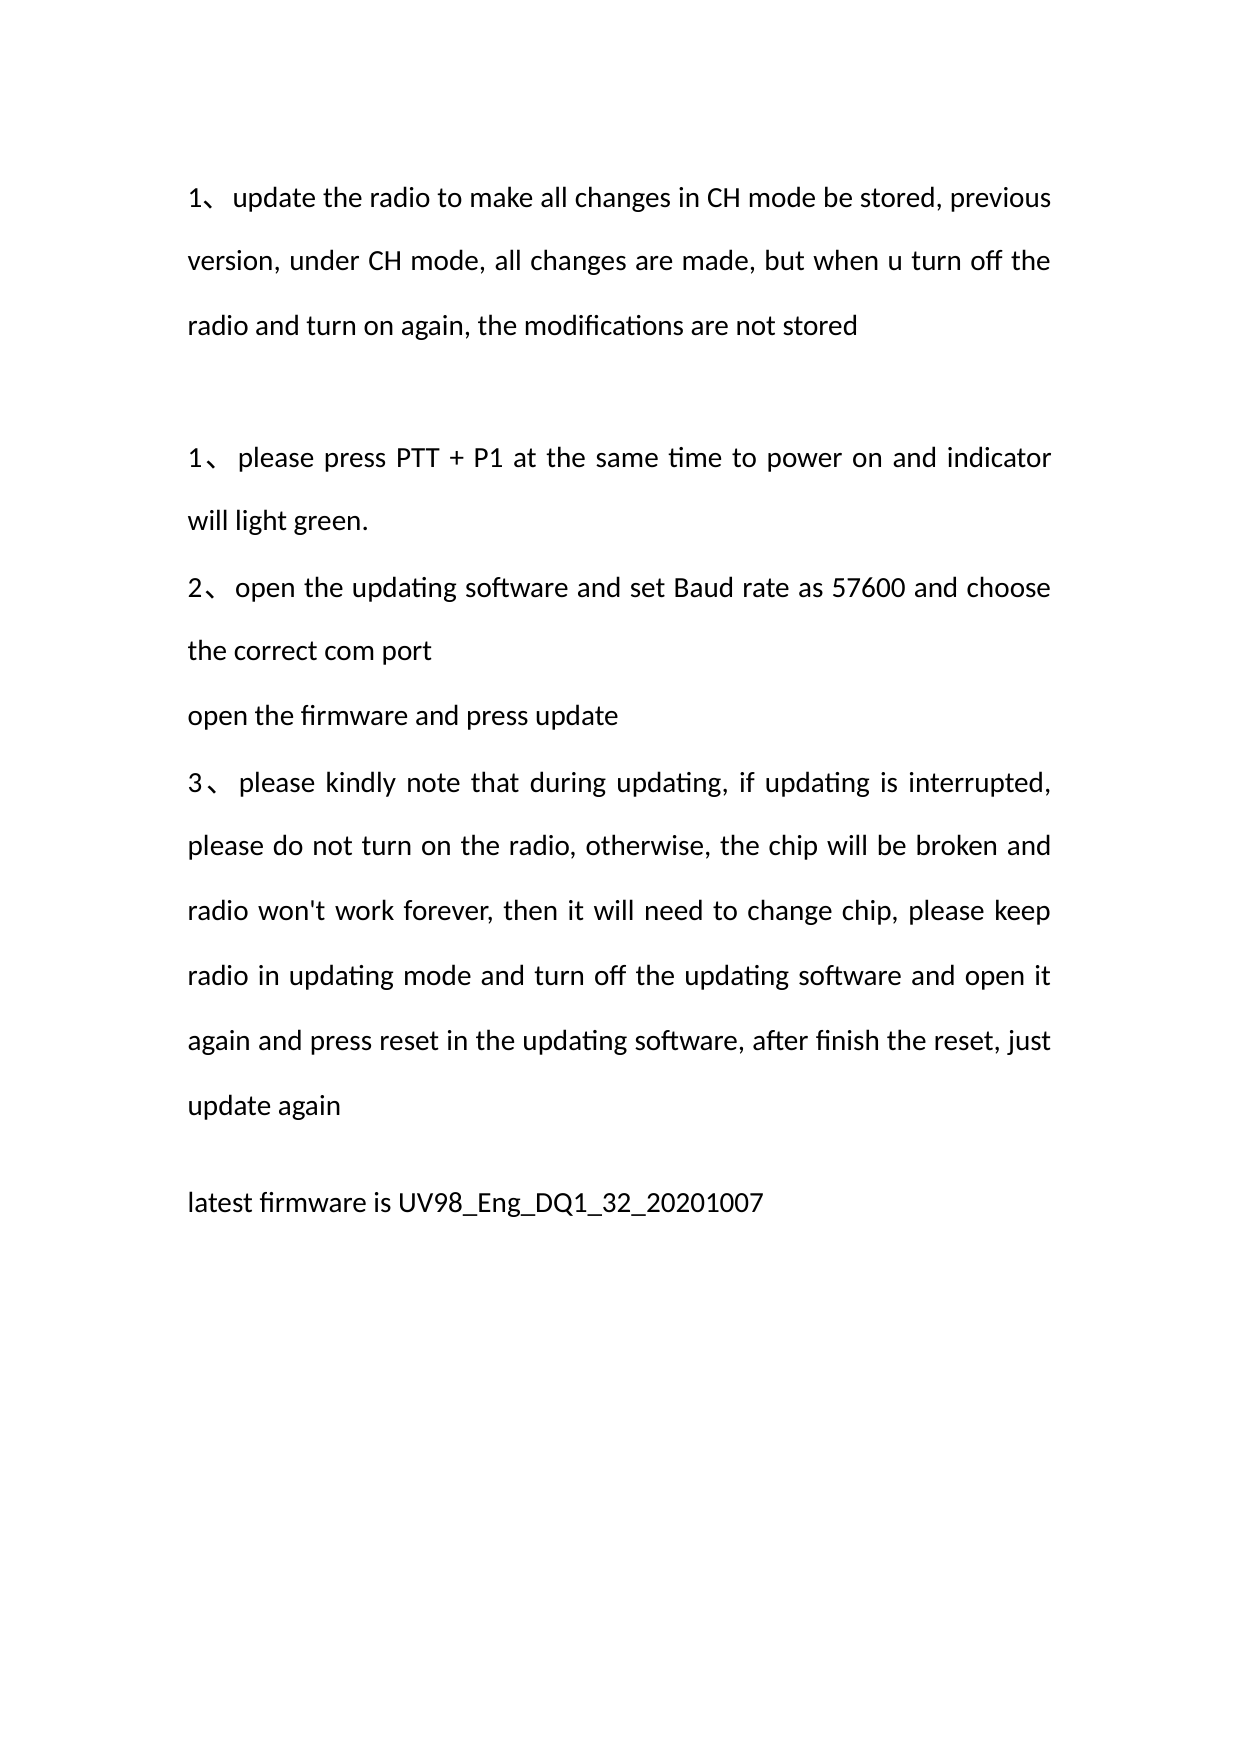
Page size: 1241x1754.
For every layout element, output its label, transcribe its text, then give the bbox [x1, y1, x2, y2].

text 1、update the radio to make all changes in CH mode be stored, previous version, under CH mode, all changes are made, but when u turn off the radio and turn on again, the modifications are not stored [187, 162, 1053, 357]
text 1、please press PTT + P1 at the same time to power on and indicator will light green. [187, 422, 1053, 552]
text 2、open the updating software and set Baud rate as 57600 and choose the correct com port [187, 552, 1053, 682]
text open the firmware and press update [187, 682, 1053, 747]
text 3、please kindly note that during updating, if updating is interrupted, please do not turn on the radio, otherwise, the chip will be broken and radio won't work forever, then it will need to change chip, please keep radio in updating mode and turn off the updating software and open it again and press reset in the updating software, after finish the reset, just update again [187, 747, 1053, 1137]
text latest firmware is UV98_Eng_DQ1_32_20201007 [187, 1169, 1053, 1234]
